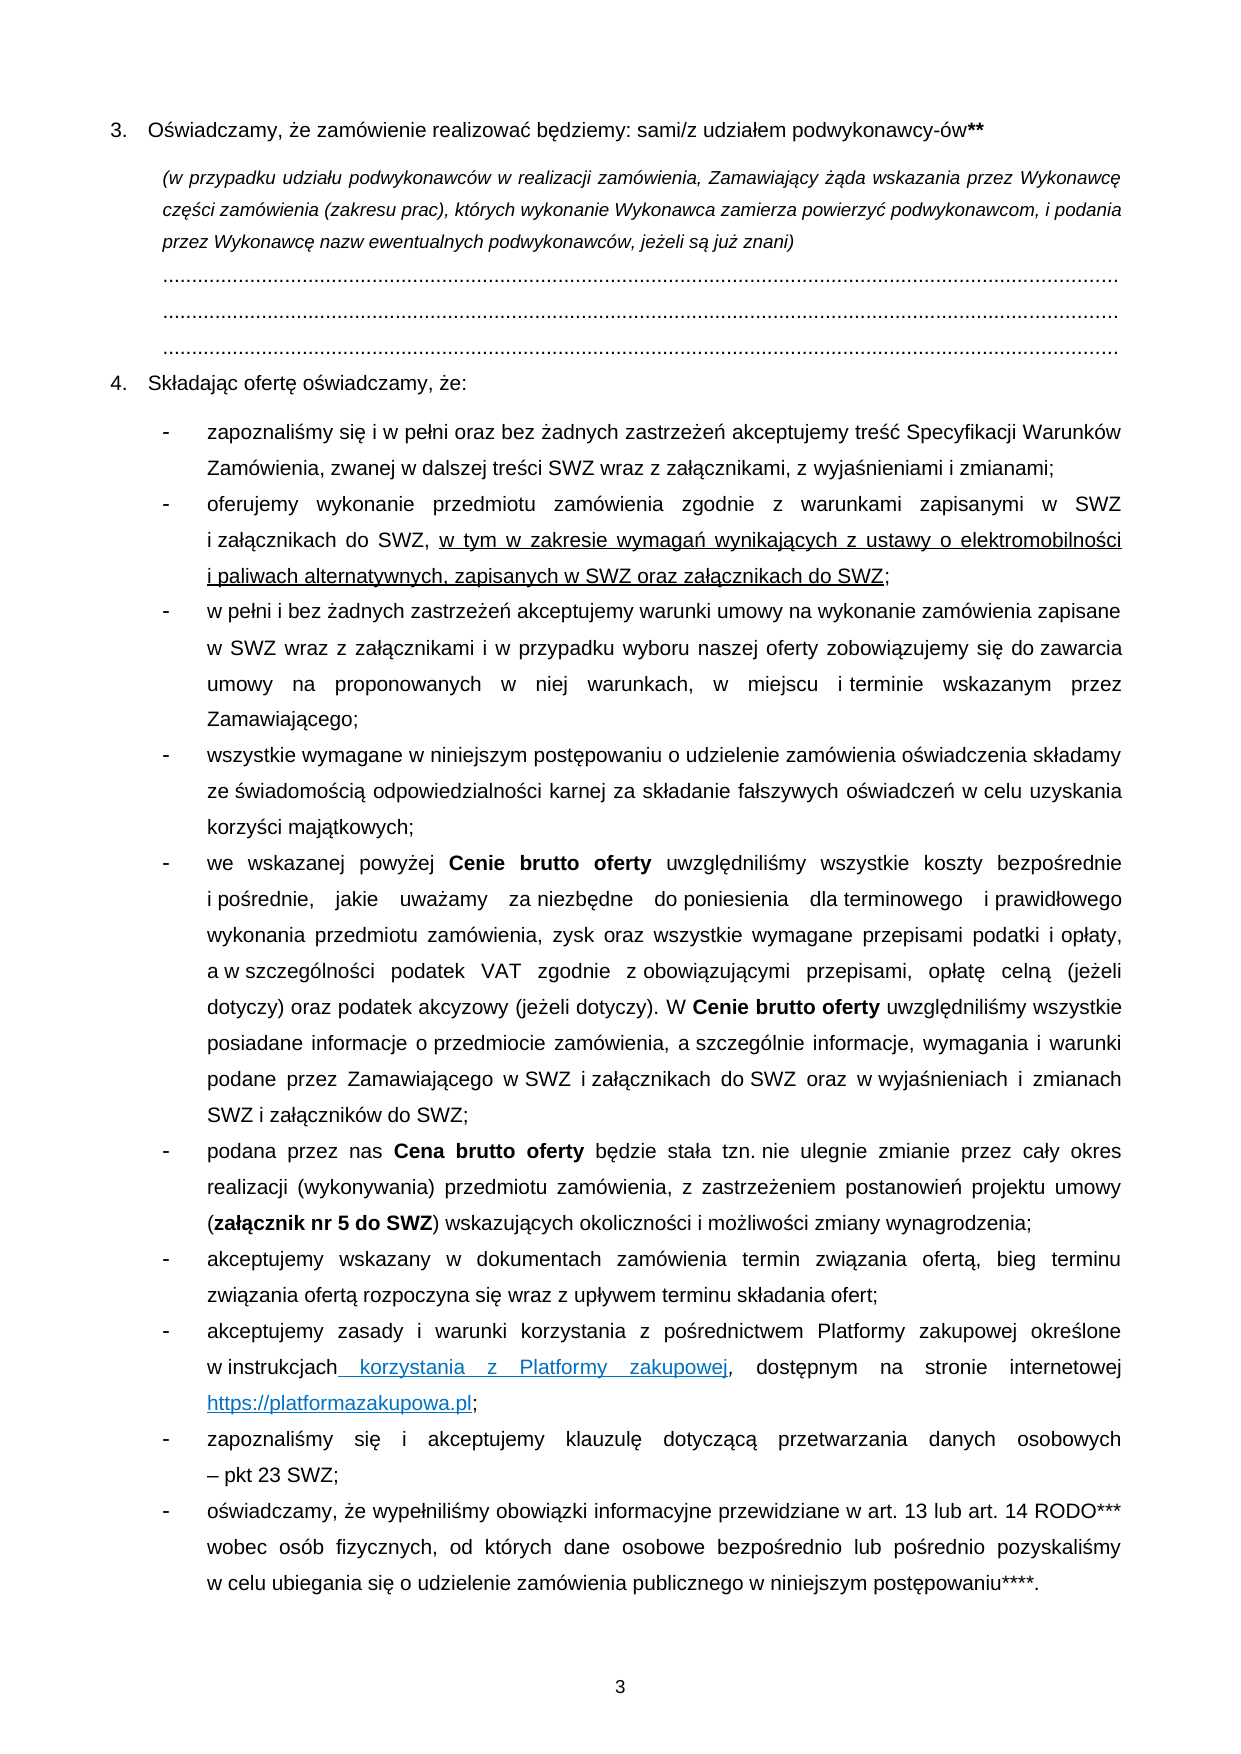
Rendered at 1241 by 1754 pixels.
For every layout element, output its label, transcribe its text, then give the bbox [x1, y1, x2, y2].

list we wskazanej powyżej Cenie brutto oferty uwzględniliśmy wszystkie koszty bezpośrednie i pośrednie, jakie uważamy za niezbędne do poniesienia dla terminowego i prawidłowego wykonania przedmiotu zamówienia, zysk oraz wszystkie wymagane przepisami podatki i opłaty, a w szczególności podatek VAT zgodnie z obowiązującymi przepisami, opłatę celną (jeżeli dotyczy) oraz podatek akcyzowy (jeżeli dotyczy). W Cenie brutto oferty uwzględniliśmy wszystkie posiadane informacje o przedmiocie zamówienia, a szczególnie informacje, wymagania i warunki podane przez Zamawiającego w SWZ i załącznikach do SWZ oraz w wyjaśnieniach i zmianach SWZ i załączników do SWZ; [162, 851, 1122, 1127]
list w pełni i bez żadnych zastrzeżeń akceptujemy warunki umowy na wykonanie zamówienia zapisane w SWZ wraz z załącznikami i w przypadku wyboru naszej oferty zobowiązujemy się do zawarcia umowy na proponowanych w niej warunkach, w miejscu i terminie wskazanym przez Zamawiającego; [162, 599, 1122, 731]
list oświadczamy, że wypełniliśmy obowiązki informacyjne przewidziane w art. 13 lub art. 14 RODO*** wobec osób fizycznych, od których dane osobowe bezpośrednio lub pośrednio pozyskaliśmy w celu ubiegania się o udzielenie zamówienia publicznego w niniejszym postępowaniu****. [162, 1498, 1122, 1594]
list wszystkie wymagane w niniejszym postępowaniu o udzielenie zamówienia oświadczenia składamy ze świadomością odpowiedzialności karnej za składanie fałszywych oświadczeń w celu uzyskania korzyści majątkowych; [162, 743, 1122, 839]
list oferujemy wykonanie przedmiotu zamówienia zgodnie z warunkami zapisanymi w SWZ i załącznikach do SWZ, w tym w zakresie wymagań wynikających z ustawy o elektromobilności i paliwach alternatywnych, zapisanych w SWZ oraz załącznikach do SWZ; [162, 491, 1122, 587]
list Składając ofertę oświadczamy, że: [110, 371, 1122, 395]
list akceptujemy wskazany w dokumentach zamówienia termin związania ofertą, bieg terminu związania ofertą rozpoczyna się wraz z upływem terminu składania ofert; [162, 1247, 1122, 1307]
list akceptujemy zasady i warunki korzystania z pośrednictwem Platformy zakupowej określone w instrukcjach korzystania z Platformy zakupowej, dostępnym na stronie internetowej https://platformazakupowa.pl; [162, 1319, 1122, 1414]
list podana przez nas Cena brutto oferty będzie stała tzn. nie ulegnie zmianie przez cały okres realizacji (wykonywania) przedmiotu zamówienia, z zastrzeżeniem postanowień projektu umowy (załącznik nr 5 do SWZ) wskazujących okoliczności i możliwości zmiany wynagrodzenia; [162, 1139, 1122, 1235]
text (w przypadku udziału podwykonawców w realizacji zamówienia, Zamawiający żąda wskazania przez Wykonawcę części zamówienia (zakresu prac), których wykonanie Wykonawca zamierza powierzyć podwykonawcom, i podania przez Wykonawcę nazw ewentualnych podwykonawców, jeżeli są już znani) [162, 166, 1122, 253]
list Oświadczamy, że zamówienie realizować będziemy: sami/z udziałem podwykonawcy-ów** [110, 118, 1122, 142]
list zapoznaliśmy się i akceptujemy klauzulę dotyczącą przetwarzania danych osobowych – pkt 23 SWZ; [162, 1427, 1122, 1487]
list zapoznaliśmy się i w pełni oraz bez żadnych zastrzeżeń akceptujemy treść Specyfikacji Warunków Zamówienia, zwanej w dalszej treści SWZ wraz z załącznikami, z wyjaśnieniami i zmianami; [162, 419, 1122, 479]
